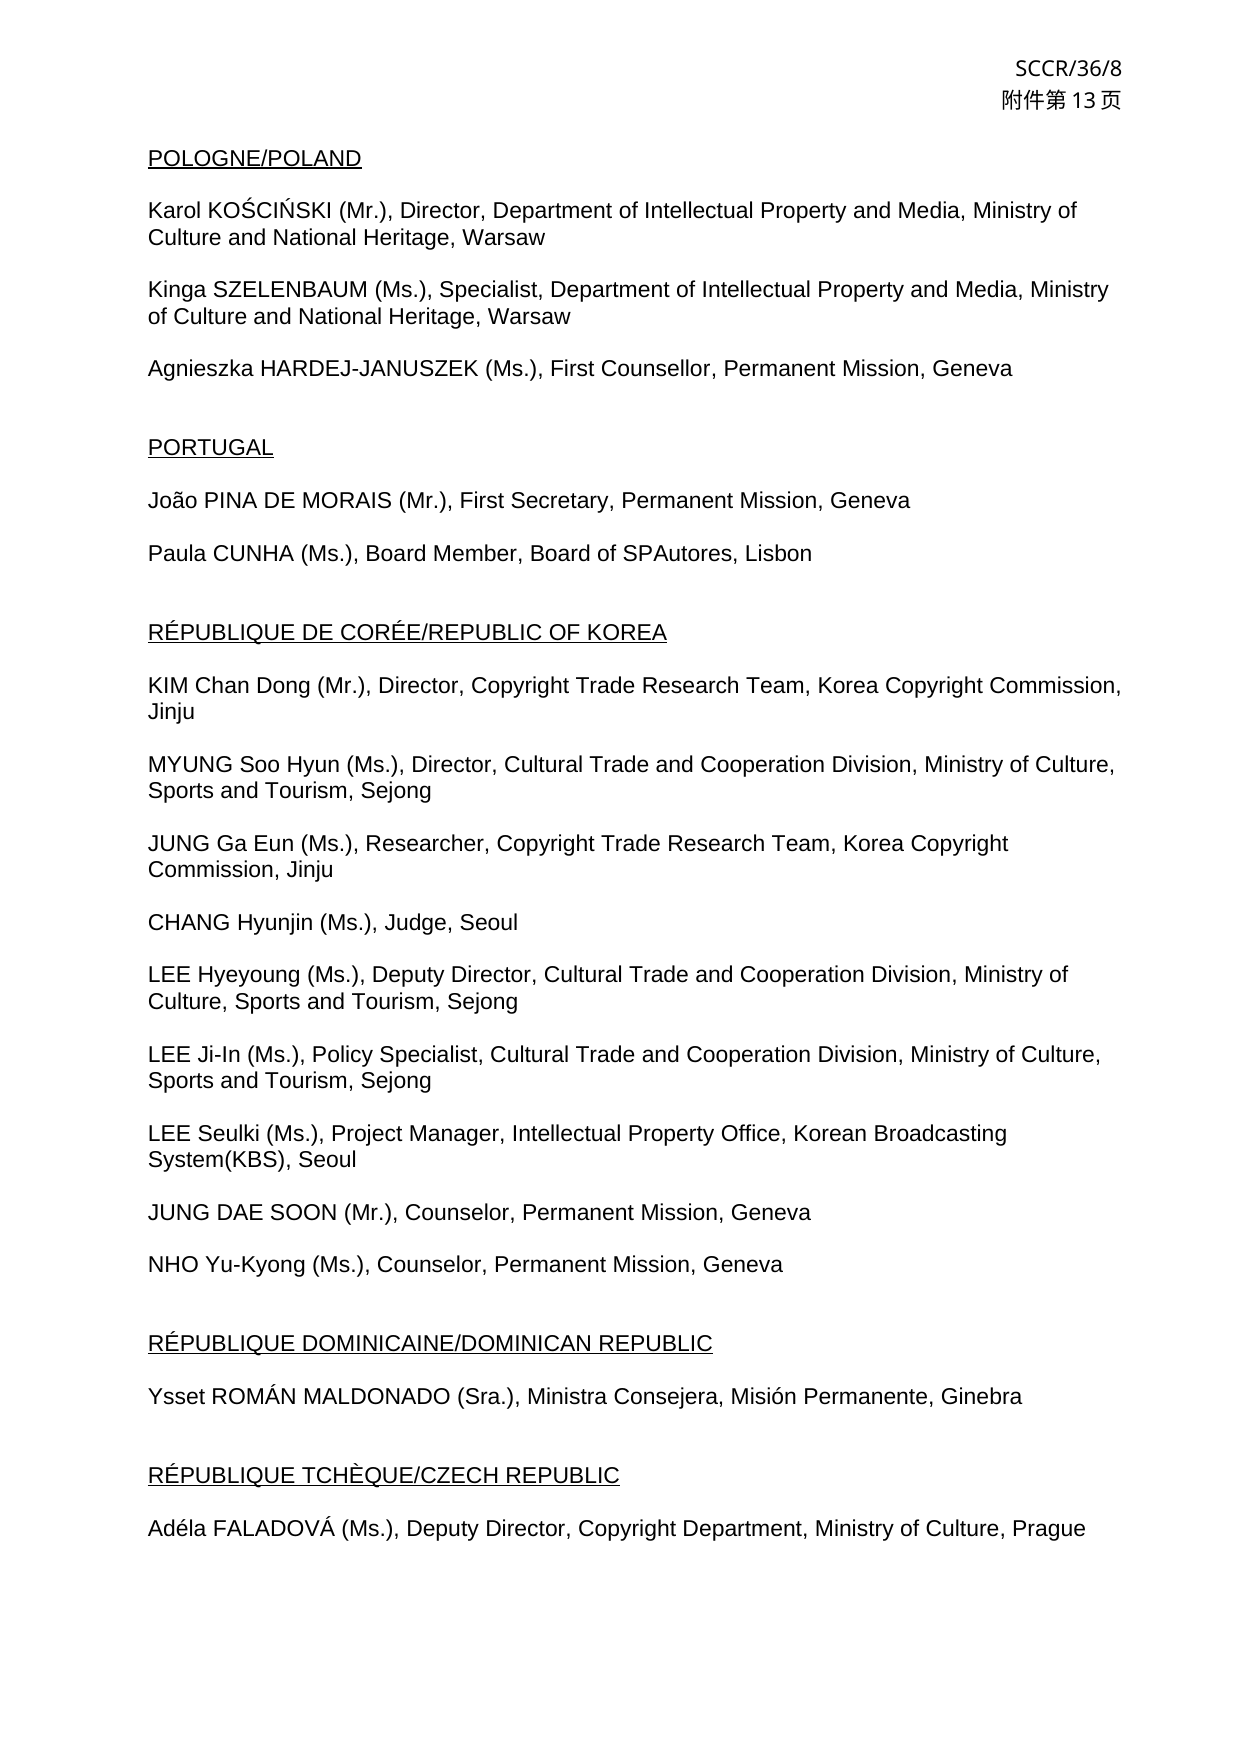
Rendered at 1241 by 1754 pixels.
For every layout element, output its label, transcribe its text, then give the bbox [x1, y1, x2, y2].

text POLOGNE/POLAND [148, 144, 1122, 171]
text PORTUGAL [148, 434, 1122, 461]
text RÉPUBLIQUE TCHÈQUE/CZECH REPUBLIC [148, 1462, 1122, 1488]
text KIM Chan Dong (Mr.), Director, Copyright Trade Research Team, Korea Copyright Commission, Jinju [148, 672, 1122, 724]
text Paula CUNHA (Ms.), Board Member, Board of SPAutores, Lisbon [148, 540, 1122, 566]
text JUNG Ga Eun (Ms.), Researcher, Copyright Trade Research Team, Korea Copyright Commission, Jinju [148, 830, 1122, 882]
text RÉPUBLIQUE DE CORÉE/REPUBLIC OF KOREA [148, 619, 1122, 645]
text Adéla FALADOVÁ (Ms.), Deputy Director, Copyright Department, Ministry of Culture, Prague [148, 1515, 1122, 1541]
text LEE Seulki (Ms.), Project Manager, Intellectual Property Office, Korean Broadcasting System(KBS), Seoul [148, 1119, 1122, 1172]
text NHO Yu-Kyong (Ms.), Counselor, Permanent Mission, Geneva [148, 1251, 1122, 1278]
text João PINA DE MORAIS (Mr.), First Secretary, Permanent Mission, Geneva [148, 487, 1122, 513]
text RÉPUBLIQUE DOMINICAINE/DOMINICAN REPUBLIC [148, 1330, 1122, 1357]
text Ysset ROMÁN MALDONADO (Sra.), Ministra Consejera, Misión Permanente, Ginebra [148, 1383, 1122, 1409]
text Kinga SZELENBAUM (Ms.), Specialist, Department of Intellectual Property and Media, Ministry of Culture and National Heritage, Warsaw [148, 276, 1122, 329]
text MYUNG Soo Hyun (Ms.), Director, Cultural Trade and Cooperation Division, Ministry of Culture, Sports and Tourism, Sejong [148, 751, 1122, 803]
text LEE Ji-In (Ms.), Policy Specialist, Cultural Trade and Cooperation Division, Ministry of Culture, Sports and Tourism, Sejong [148, 1041, 1122, 1093]
text LEE Hyeyoung (Ms.), Deputy Director, Cultural Trade and Cooperation Division, Ministry of Culture, Sports and Tourism, Sejong [148, 961, 1122, 1014]
text Karol KOŚCIŃSKI (Mr.), Director, Department of Intellectual Property and Media, Ministry of Culture and National Heritage, Warsaw [148, 197, 1122, 250]
text Agnieszka HARDEJ-JANUSZEK (Ms.), First Counsellor, Permanent Mission, Geneva [148, 355, 1122, 382]
text CHANG Hyunjin (Ms.), Judge, Seoul [148, 909, 1122, 935]
text JUNG DAE SOON (Mr.), Counselor, Permanent Mission, Geneva [148, 1199, 1122, 1225]
